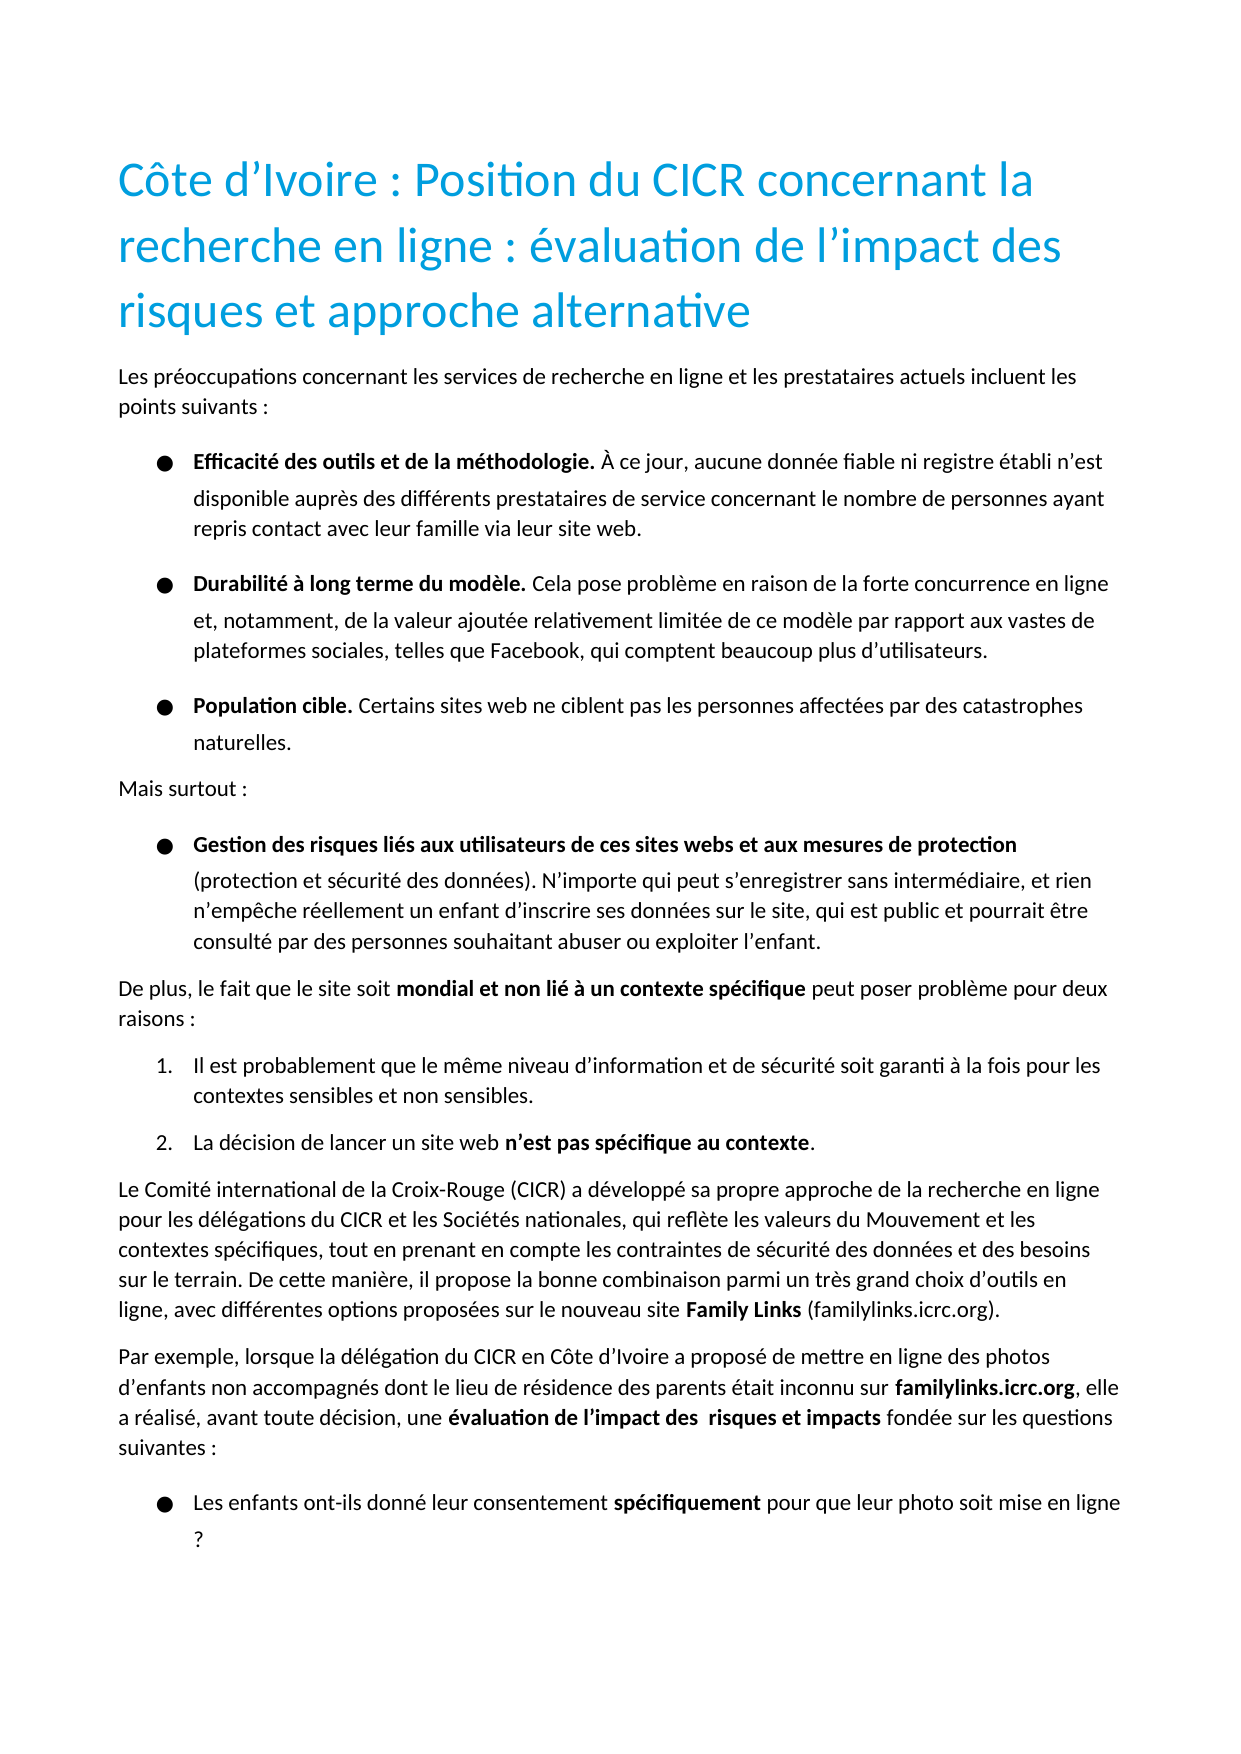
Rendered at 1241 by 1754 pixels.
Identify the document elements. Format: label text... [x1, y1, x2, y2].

text Le Comité international de la Croix-Rouge (CICR) a développé sa propre approche de la recherche en ligne pour les délégations du CICR et les Sociétés nationales, qui reflète les valeurs du Mouvement et les contextes spécifiques, tout en prenant en compte les contraintes de sécurité des données et des besoins sur le terrain. De cette manière, il propose la bonne combinaison parmi un très grand choix d’outils en ligne, avec différentes options proposées sur le nouveau site Family Links (familylinks.icrc.org). [118, 1175, 1122, 1323]
list Il est probablement que le même niveau d’information et de sécurité soit garanti à la fois pour les contextes sensibles et non sensibles. [156, 1051, 1122, 1109]
list Efficacité des outils et de la méthodologie. À ce jour, aucune donnée fiable ni registre établi n’est disponible auprès des différents prestataires de service concernant le nombre de personnes ayant repris contact avec leur famille via leur site web. [156, 439, 1122, 542]
list Population cible. Certains sites web ne ciblent pas les personnes affectées par des catastrophes naturelles. [156, 683, 1122, 756]
list Durabilité à long terme du modèle. Cela pose problème en raison de la forte concurrence en ligne et, notamment, de la valeur ajoutée relativement limitée de ce modèle par rapport aux vastes de plateformes sociales, telles que Facebook, qui comptent beaucoup plus d’utilisateurs. [156, 561, 1122, 664]
list Gestion des risques liés aux utilisateurs de ces sites webs et aux mesures de protection (protection et sécurité des données). N’importe qui peut s’enregistrer sans intermédiaire, et rien n’empêche réellement un enfant d’inscrire ses données sur le site, qui est public et pourrait être consulté par des personnes souhaitant abuser ou exploiter l’enfant. [156, 821, 1122, 955]
text Les préoccupations concernant les services de recherche en ligne et les prestataires actuels incluent les points suivants : [118, 362, 1122, 420]
list Les enfants ont-ils donné leur consentement spécifiquement pour que leur photo soit mise en ligne ? [156, 1480, 1122, 1553]
text Par exemple, lorsque la délégation du CICR en Côte d’Ivoire a proposé de mettre en ligne des photos d’enfants non accompagnés dont le lieu de résidence des parents était inconnu sur familylinks.icrc.org, elle a réalisé, avant toute décision, une évaluation de l’impact des risques et impacts fondée sur les questions suivantes : [118, 1342, 1122, 1461]
list La décision de lancer un site web n’est pas spécifique au contexte. [156, 1128, 1122, 1156]
text Mais surtout : [118, 774, 1122, 803]
text Côte d’Ivoire : Position du CICR concernant la recherche en ligne : évaluation de l’impact des risques et approche alternative [118, 148, 1122, 340]
text De plus, le fait que le site soit mondial et non lié à un contexte spécifique peut poser problème pour deux raisons : [118, 974, 1122, 1032]
